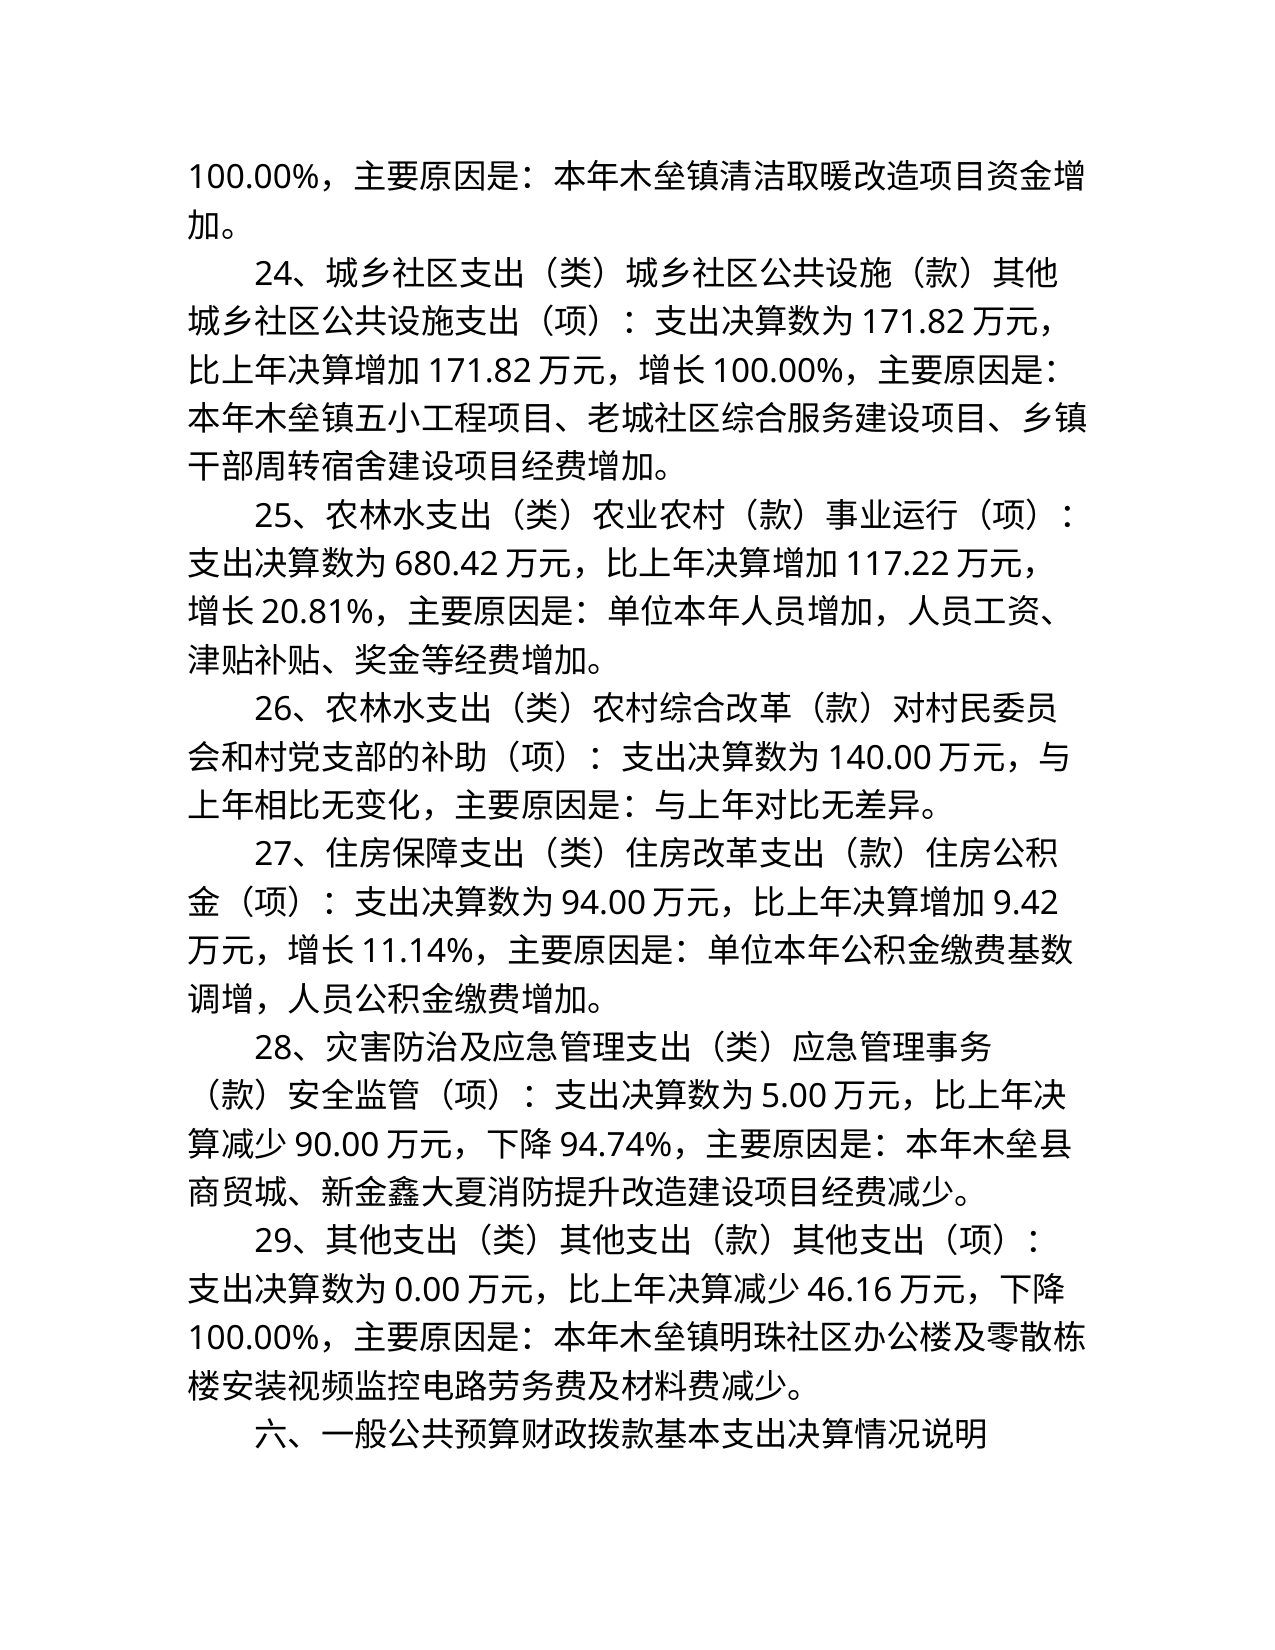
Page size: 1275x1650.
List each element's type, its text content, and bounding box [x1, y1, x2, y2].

text 24、城乡社区支出（类）城乡社区公共设施（款）其他城乡社区公共设施支出（项）：支出决算数为171.82万元，比上年决算增加171.82万元，增长100.00%，主要原因是：本年木垒镇五小工程项目、老城社区综合服务建设项目、乡镇干部周转宿舍建设项目经费增加。 [187, 247, 1087, 488]
text 26、农林水支出（类）农村综合改革（款）对村民委员会和村党支部的补助（项）：支出决算数为140.00万元，与上年相比无变化，主要原因是：与上年对比无差异。 [187, 682, 1087, 827]
text 25、农林水支出（类）农业农村（款）事业运行（项）：支出决算数为680.42万元，比上年决算增加117.22万元，增长20.81%，主要原因是：单位本年人员增加，人员工资、津贴补贴、奖金等经费增加。 [187, 488, 1087, 682]
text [187, 150, 1087, 247]
text 29、其他支出（类）其他支出（款）其他支出（项）：支出决算数为0.00万元，比上年决算减少46.16万元，下降100.00%，主要原因是：本年木垒镇明珠社区办公楼及零散栋楼安装视频监控电路劳务费及材料费减少。 [187, 1214, 1087, 1408]
text 28、灾害防治及应急管理支出（类）应急管理事务（款）安全监管（项）：支出决算数为5.00万元，比上年决算减少90.00万元，下降94.74%，主要原因是：本年木垒县商贸城、新金鑫大夏消防提升改造建设项目经费减少。 [187, 1021, 1087, 1214]
text 27、住房保障支出（类）住房改革支出（款）住房公积金（项）：支出决算数为94.00万元，比上年决算增加9.42万元，增长11.14%，主要原因是：单位本年公积金缴费基数调增，人员公积金缴费增加。 [187, 827, 1087, 1021]
text 六、一般公共预算财政拨款基本支出决算情况说明 [187, 1408, 1087, 1456]
